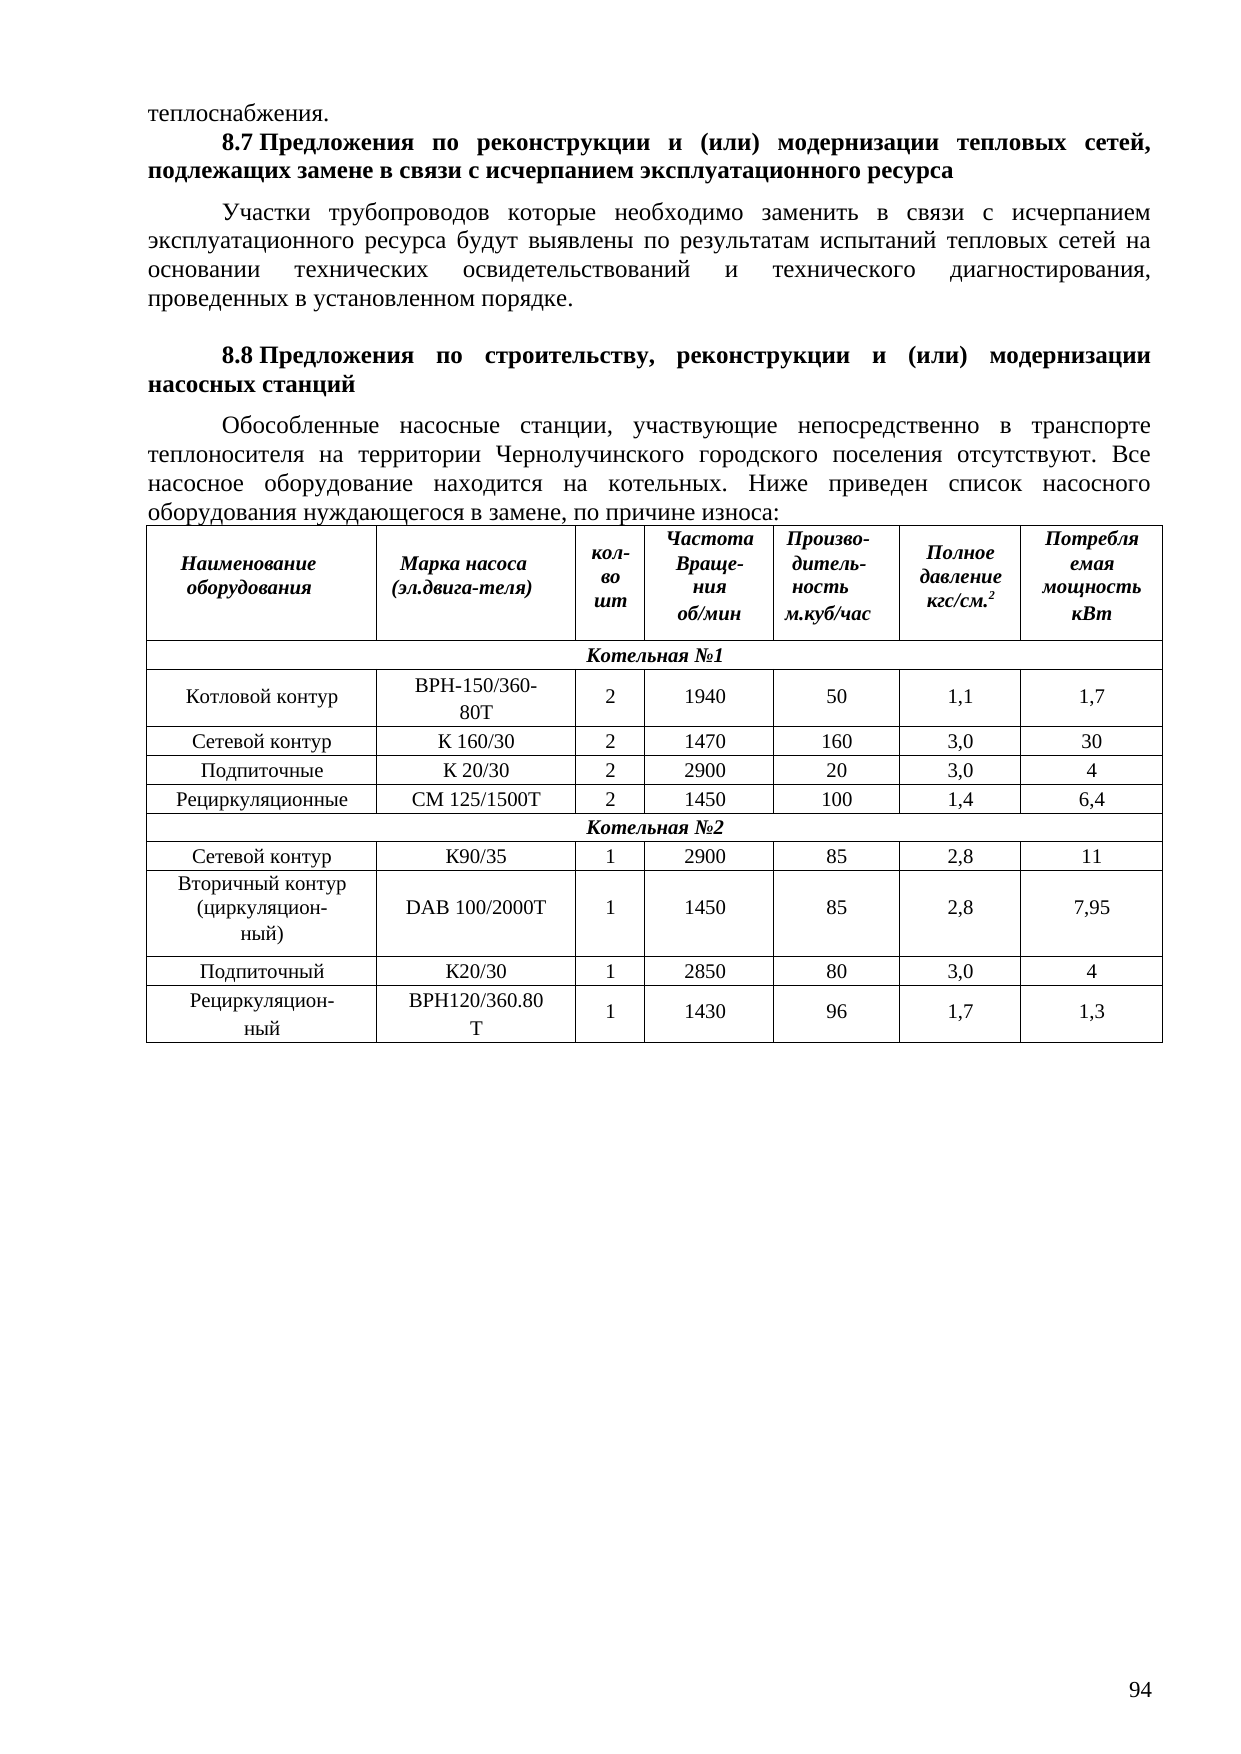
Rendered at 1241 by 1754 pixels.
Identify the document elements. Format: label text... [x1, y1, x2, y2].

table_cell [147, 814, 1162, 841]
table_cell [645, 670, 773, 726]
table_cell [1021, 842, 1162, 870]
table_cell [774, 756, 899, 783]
text Обособленные насосные станции, участвующие непосредственно в транспорте теплоносителя на территории Чернолучинского городского поселения отсутствуют. Все насосное оборудование находится на котельных. Ниже приведен список насосного оборудования нуждающегося в замене, по причине износа: [148, 410, 1152, 525]
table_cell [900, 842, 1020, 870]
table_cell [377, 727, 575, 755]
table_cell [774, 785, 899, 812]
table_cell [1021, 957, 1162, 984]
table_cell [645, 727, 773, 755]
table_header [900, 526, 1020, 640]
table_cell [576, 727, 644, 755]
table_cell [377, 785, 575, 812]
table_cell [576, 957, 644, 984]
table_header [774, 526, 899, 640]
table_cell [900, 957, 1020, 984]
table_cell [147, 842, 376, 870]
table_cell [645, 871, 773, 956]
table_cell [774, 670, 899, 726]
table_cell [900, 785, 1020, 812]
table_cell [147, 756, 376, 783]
text Участки трубопроводов которые необходимо заменить в связи с исчерпанием эксплуатационного ресурса будут выявлены по результатам испытаний тепловых сетей на основании технических освидетельствований и технического диагностирования, проведенных в установленном порядке. [148, 197, 1152, 312]
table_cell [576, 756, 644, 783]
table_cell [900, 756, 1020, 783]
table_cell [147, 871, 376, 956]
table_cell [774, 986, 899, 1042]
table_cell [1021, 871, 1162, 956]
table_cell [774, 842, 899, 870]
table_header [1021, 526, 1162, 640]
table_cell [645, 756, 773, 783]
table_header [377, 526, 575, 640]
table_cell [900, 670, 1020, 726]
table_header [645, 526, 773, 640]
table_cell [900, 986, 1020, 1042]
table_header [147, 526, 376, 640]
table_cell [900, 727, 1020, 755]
subtitle Предложения по строительству, реконструкции и (или) модернизации насосных станций [148, 340, 1152, 398]
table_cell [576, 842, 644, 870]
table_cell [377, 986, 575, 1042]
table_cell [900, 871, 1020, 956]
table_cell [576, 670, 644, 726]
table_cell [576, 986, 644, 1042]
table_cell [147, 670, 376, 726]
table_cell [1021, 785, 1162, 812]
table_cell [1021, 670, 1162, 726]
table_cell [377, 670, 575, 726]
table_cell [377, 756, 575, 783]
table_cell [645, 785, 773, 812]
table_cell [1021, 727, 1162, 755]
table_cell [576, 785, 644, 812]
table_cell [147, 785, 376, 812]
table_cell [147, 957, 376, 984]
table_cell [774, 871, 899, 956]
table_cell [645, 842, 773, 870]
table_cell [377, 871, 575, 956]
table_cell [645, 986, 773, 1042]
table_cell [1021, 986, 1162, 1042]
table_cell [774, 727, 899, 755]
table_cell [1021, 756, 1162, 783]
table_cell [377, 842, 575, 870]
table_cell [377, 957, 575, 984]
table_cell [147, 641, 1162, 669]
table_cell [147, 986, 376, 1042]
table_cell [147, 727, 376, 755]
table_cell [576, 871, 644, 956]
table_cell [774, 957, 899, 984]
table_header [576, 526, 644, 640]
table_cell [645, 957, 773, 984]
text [148, 98, 1152, 127]
subtitle Предложения по реконструкции и (или) модернизации тепловых сетей, подлежащих замене в связи с исчерпанием эксплуатационного ресурса [148, 127, 1152, 184]
